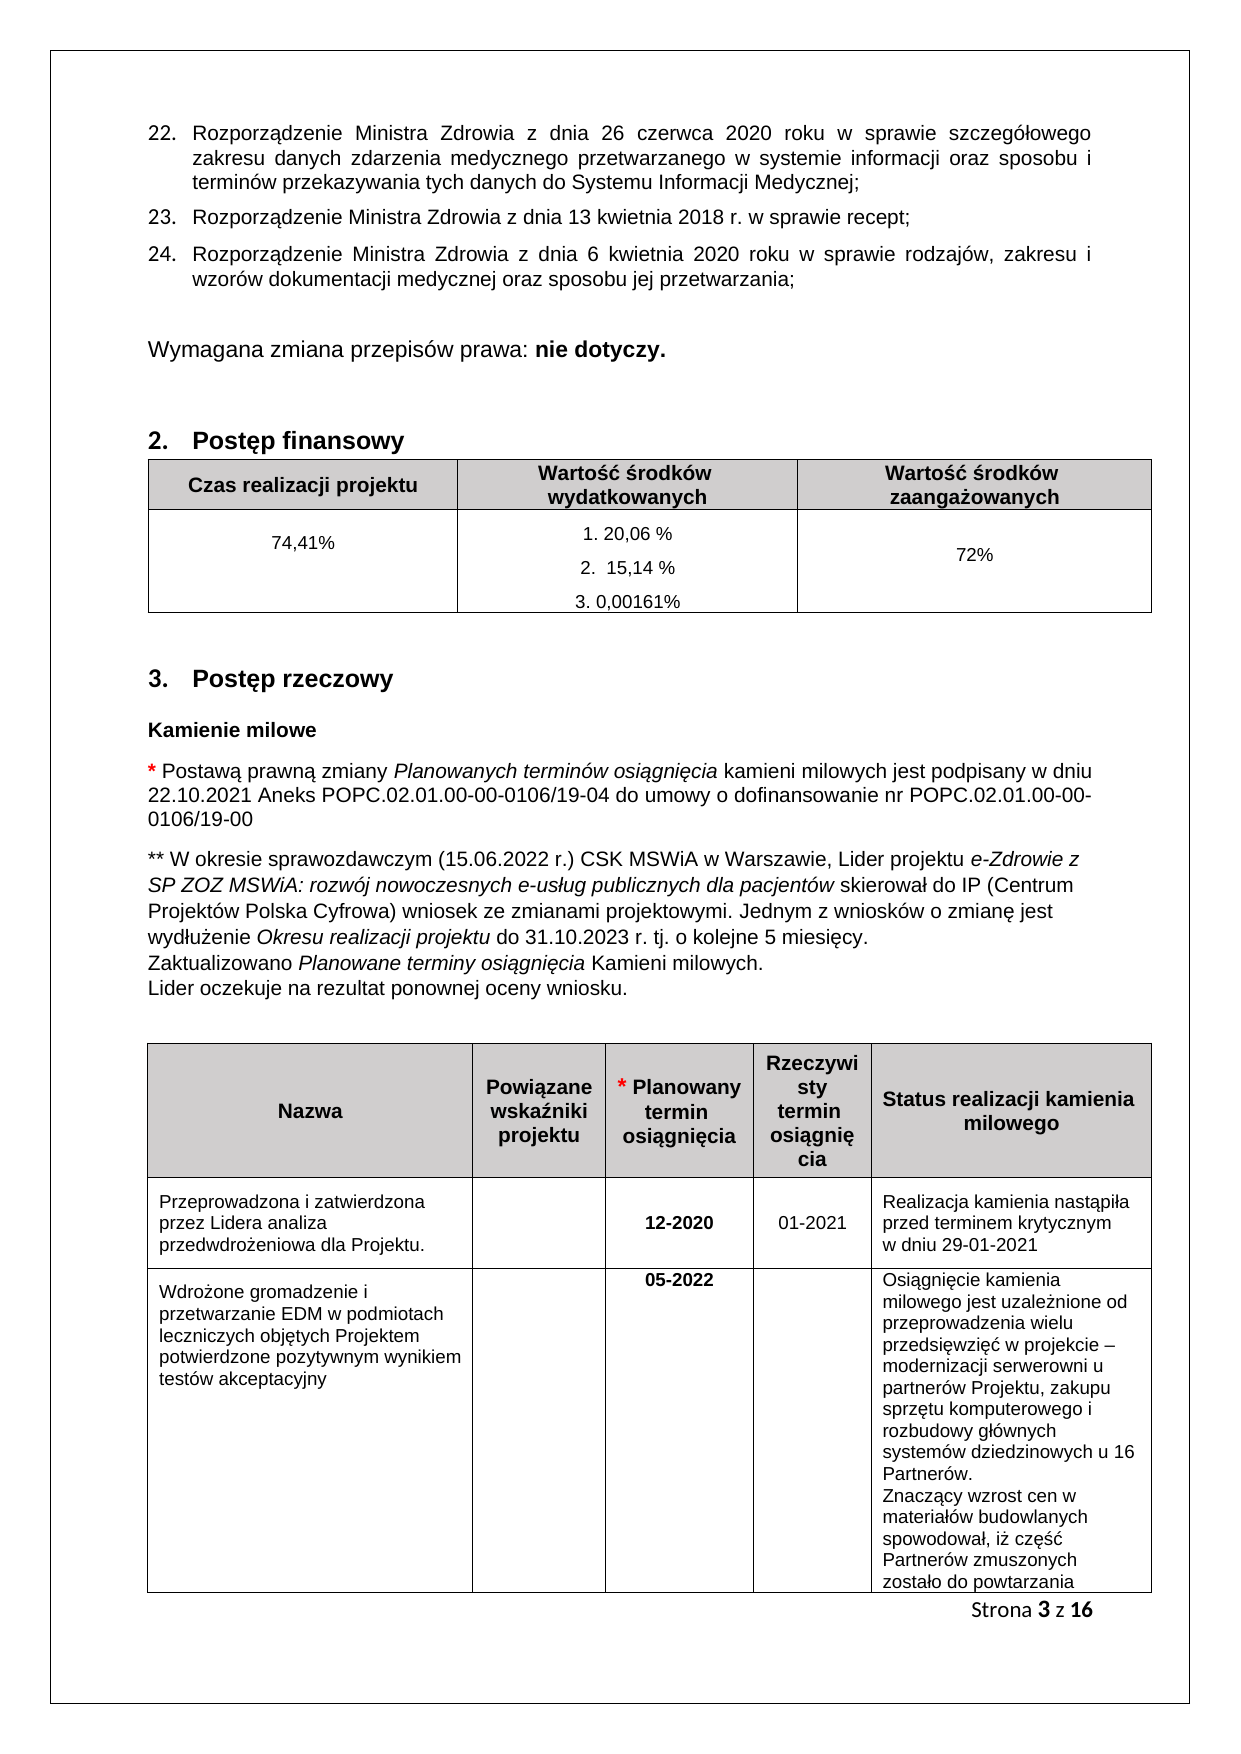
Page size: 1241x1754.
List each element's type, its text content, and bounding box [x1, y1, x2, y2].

table_header Wartość środków zaangażowanych [798, 460, 1151, 509]
table_cell [473, 1269, 605, 1592]
table_cell [473, 1178, 605, 1268]
text Wymagana zmiana przepisów prawa: nie dotyczy. [148, 336, 1093, 362]
text Kamienie milowe [148, 718, 1093, 742]
table_header Status realizacji kamienia milowego [872, 1044, 1151, 1177]
table_header Rzeczywisty termin osiągnięcia [754, 1044, 871, 1177]
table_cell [872, 1269, 1151, 1592]
list Rozporządzenie Ministra Zdrowia z dnia 6 kwietnia 2020 roku w sprawie rodzajów, zakresu i wzorów dokumentacji medycznej oraz sposobu jej przetwarzania; [148, 239, 1093, 291]
table_cell 12-2020 [606, 1178, 753, 1268]
table_header Nazwa [148, 1044, 472, 1177]
table_cell 1. 20,06 % 2. 15,14 % 3. 0,00161% [458, 510, 797, 612]
list Rozporządzenie Ministra Zdrowia z dnia 26 czerwca 2020 roku w sprawie szczegółowego zakresu danych zdarzenia medycznego przetwarzanego w systemie informacji oraz sposobu i terminów przekazywania tych danych do Systemu Informacji Medycznej; [148, 118, 1093, 194]
table_cell Przeprowadzona i zatwierdzona przez Lidera analiza przedwdrożeniowa dla Projektu. [148, 1178, 472, 1268]
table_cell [148, 1269, 472, 1592]
table_header Wartość środków wydatkowanych [458, 460, 797, 509]
subtitle Postęp rzeczowy [148, 661, 1093, 694]
text ** W okresie sprawozdawczym (15.06.2022 r.) CSK MSWiA w Warszawie, Lider projektu e-Zdrowie z SP ZOZ MSWiA: rozwój nowoczesnych e-usług publicznych dla pacjentów skierował do IP (Centrum Projektów Polska Cyfrowa) wniosek ze zmianami projektowymi. Jednym z wniosków o zmianę jest wydłużenie Okresu realizacji projektu do 31.10.2023 r. tj. o kolejne 5 miesięcy. [148, 847, 1093, 948]
table_header * Planowany termin osiągnięcia [606, 1044, 753, 1177]
subtitle Postęp finansowy [148, 423, 1093, 456]
list Rozporządzenie Ministra Zdrowia z dnia 13 kwietnia 2018 r. w sprawie recept; [148, 202, 1093, 230]
text Zaktualizowano Planowane terminy osiągnięcia Kamieni milowych. [148, 950, 1093, 974]
table_cell 74,41% [149, 510, 457, 612]
table_cell Realizacja kamienia nastąpiła przed terminem krytycznym w dniu 29-01-2021 [872, 1178, 1151, 1268]
table_cell 72% [798, 510, 1151, 612]
table_cell 05-2022 [606, 1269, 753, 1592]
table_cell 01-2021 [754, 1178, 871, 1268]
table_cell [754, 1269, 871, 1592]
text * Postawą prawną zmiany Planowanych terminów osiągnięcia kamieni milowych jest podpisany w dniu 22.10.2021 Aneks POPC.02.01.00-00-0106/19-04 do umowy o dofinansowanie nr POPC.02.01.00-00-0106/19-00 [148, 758, 1093, 830]
text Lider oczekuje na rezultat ponownej oceny wniosku. [148, 976, 1093, 1000]
table_header Czas realizacji projektu [149, 460, 457, 509]
table_header Powiązane wskaźniki projektu [473, 1044, 605, 1177]
